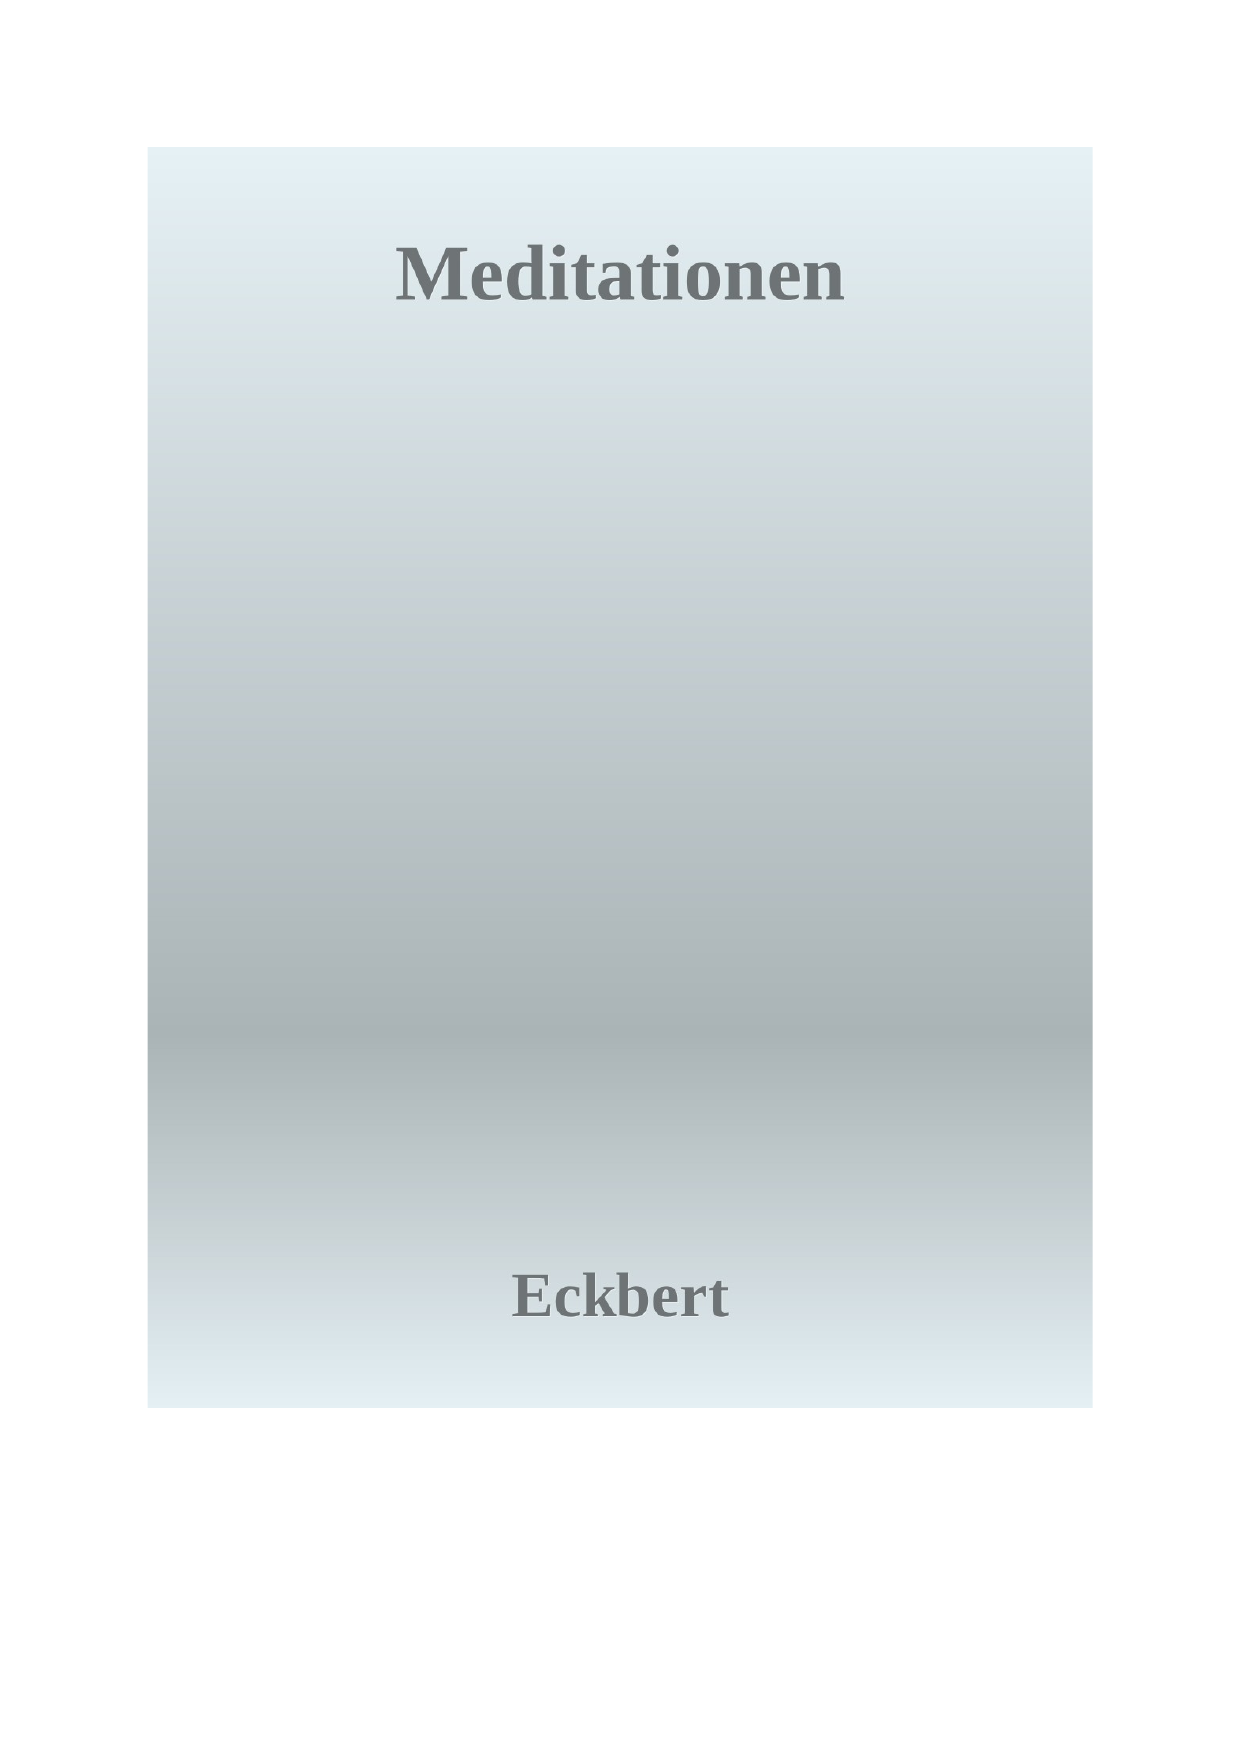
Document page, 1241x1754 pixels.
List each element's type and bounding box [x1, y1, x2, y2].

picture [147, 147, 1093, 1408]
